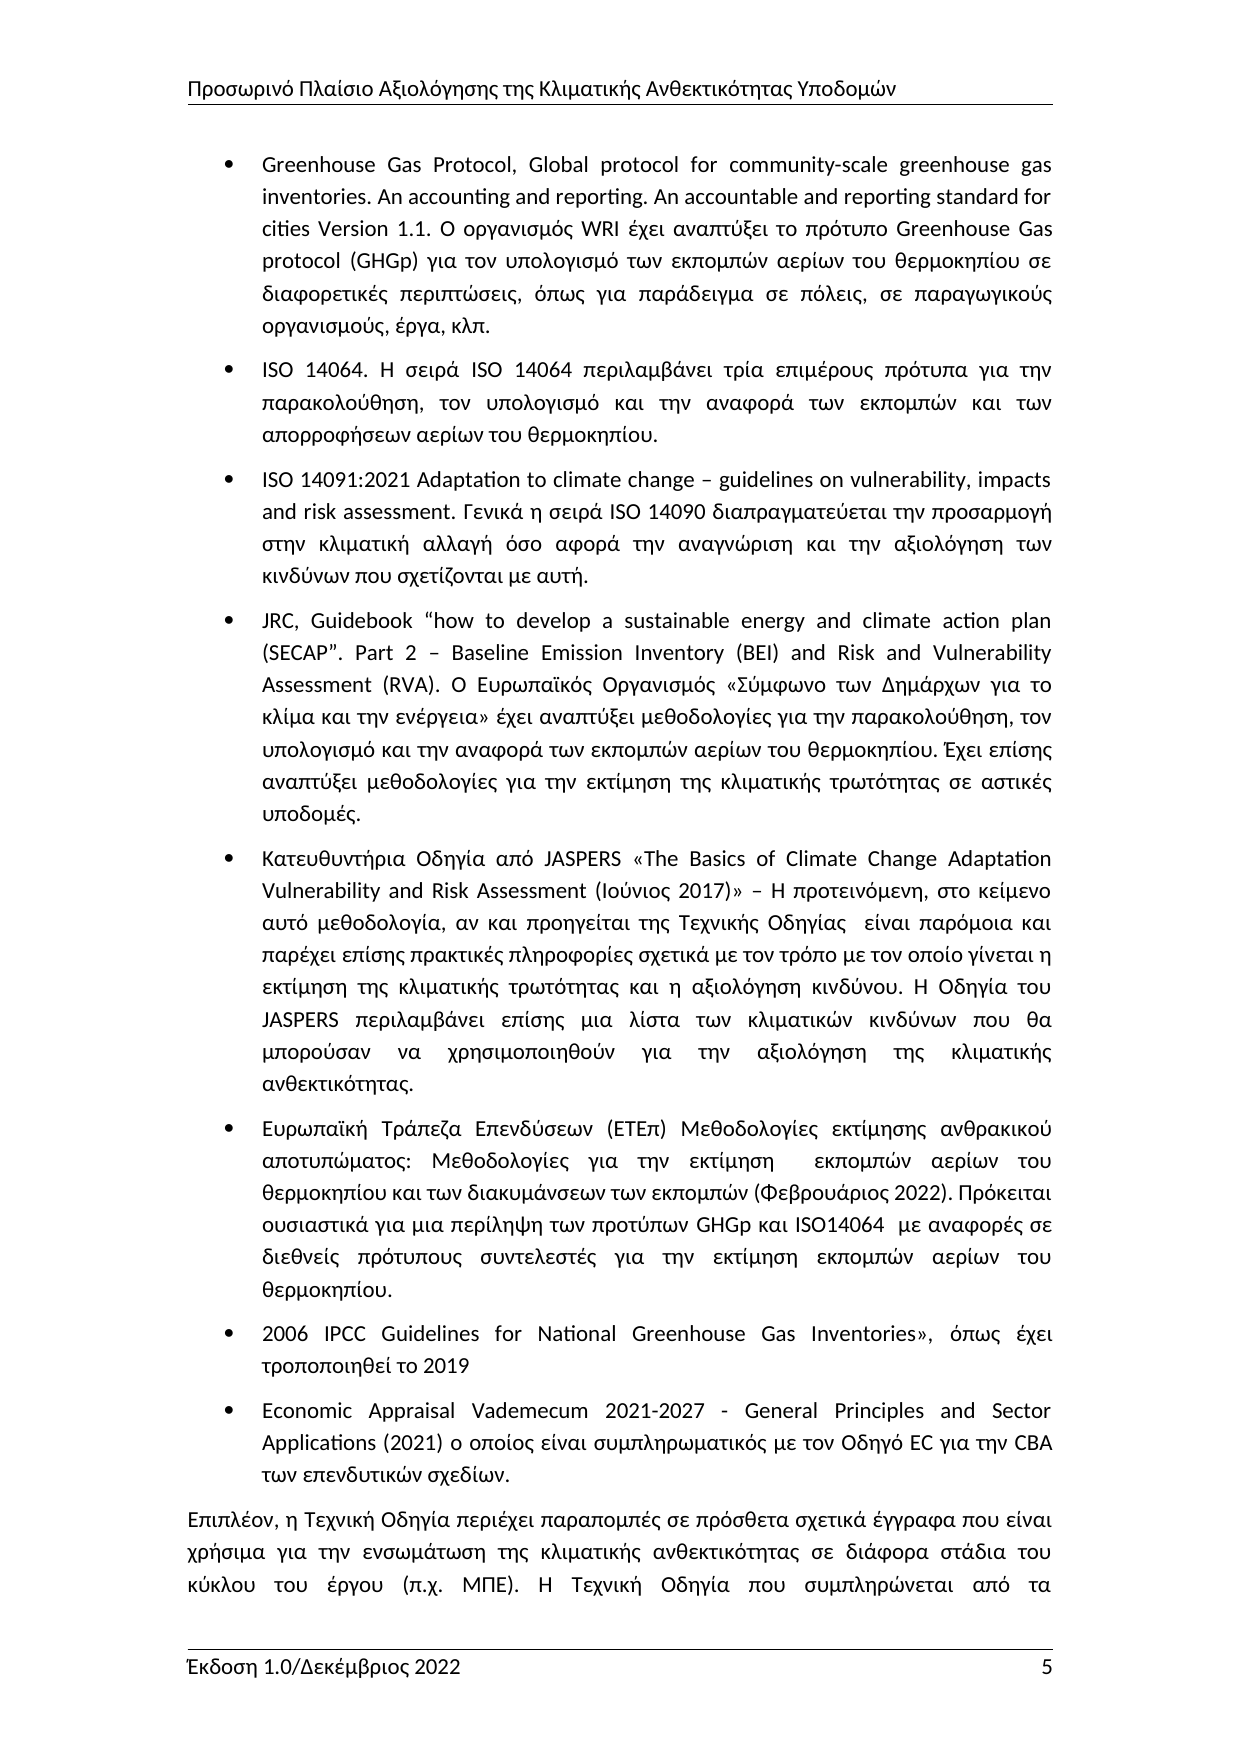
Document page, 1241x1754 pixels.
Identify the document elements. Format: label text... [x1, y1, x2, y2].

list 2006 IPCC Guidelines for National Greenhouse Gas Inventories», όπως έχει τροποποιηθεί το 2019 [225, 1319, 1053, 1379]
list ISO 14091:2021 Adaptation to climate change – guidelines on vulnerability, impacts and risk assessment. Γενικά η σειρά ISO 14090 διαπραγματεύεται την προσαρμογή στην κλιματική αλλαγή όσο αφορά την αναγνώριση και την αξιολόγηση των κινδύνων που σχετίζονται με αυτή. [225, 465, 1053, 589]
list JRC, Guidebook “how to develop a sustainable energy and climate action plan (SECAP”. Part 2 – Baseline Emission Inventory (BEI) and Risk and Vulnerability Assessment (RVA). Ο Ευρωπαϊκός Οργανισμός «Σύμφωνο των Δημάρχων για το κλίμα και την ενέργεια» έχει αναπτύξει μεθοδολογίες για την παρακολούθηση, τον υπολογισμό και την αναφορά των εκπομπών αερίων του θερμοκηπίου. Έχει επίσης αναπτύξει μεθοδολογίες για την εκτίμηση της κλιματικής τρωτότητας σε αστικές υποδομές. [225, 606, 1053, 827]
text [187, 1505, 1053, 1598]
list Greenhouse Gas Protocol, Global protocol for community-scale greenhouse gas inventories. An accounting and reporting. An accountable and reporting standard for cities Version 1.1. Ο οργανισμός WRI έχει αναπτύξει το πρότυπο Greenhouse Gas protocol (GHGp) για τον υπολογισμό των εκπομπών αερίων του θερμοκηπίου σε διαφορετικές περιπτώσεις, όπως για παράδειγμα σε πόλεις, σε παραγωγικούς οργανισμούς, έργα, κλπ. [225, 150, 1053, 339]
list Ευρωπαϊκή Τράπεζα Επενδύσεων (ΕΤΕπ) Μεθοδολογίες εκτίμησης ανθρακικού αποτυπώματος: Μεθοδολογίες για την εκτίμηση εκπομπών αερίων του θερμοκηπίου και των διακυμάνσεων των εκπομπών (Φεβρουάριος 2022). Πρόκειται ουσιαστικά για μια περίληψη των προτύπων GHGp και ISO14064 με αναφορές σε διεθνείς πρότυπους συντελεστές για την εκτίμηση εκπομπών αερίων του θερμοκηπίου. [225, 1114, 1053, 1303]
list Κατευθυντήρια Οδηγία από JASPERS «The Basics of Climate Change Adaptation Vulnerability and Risk Assessment (Ιούνιος 2017)» – Η προτεινόμενη, στο κείμενο αυτό μεθοδολογία, αν και προηγείται της Τεχνικής Οδηγίας είναι παρόμοια και παρέχει επίσης πρακτικές πληροφορίες σχετικά με τον τρόπο με τον οποίο γίνεται η εκτίμηση της κλιματικής τρωτότητας και η αξιολόγηση κινδύνου. Η Οδηγία του JASPERS περιλαμβάνει επίσης μια λίστα των κλιματικών κινδύνων που θα μπορούσαν να χρησιμοποιηθούν για την αξιολόγηση της κλιματικής ανθεκτικότητας. [225, 844, 1053, 1097]
list ISO 14064. Η σειρά ISO 14064 περιλαμβάνει τρία επιμέρους πρότυπα για την παρακολούθηση, τον υπολογισμό και την αναφορά των εκπομπών και των απορροφήσεων αερίων του θερμοκηπίου. [225, 356, 1053, 448]
list Economic Appraisal Vademecum 2021-2027 - General Principles and Sector Applications (2021) ο οποίος είναι συμπληρωματικός με τον Οδηγό EC για την CBA των επενδυτικών σχεδίων. [225, 1396, 1053, 1489]
